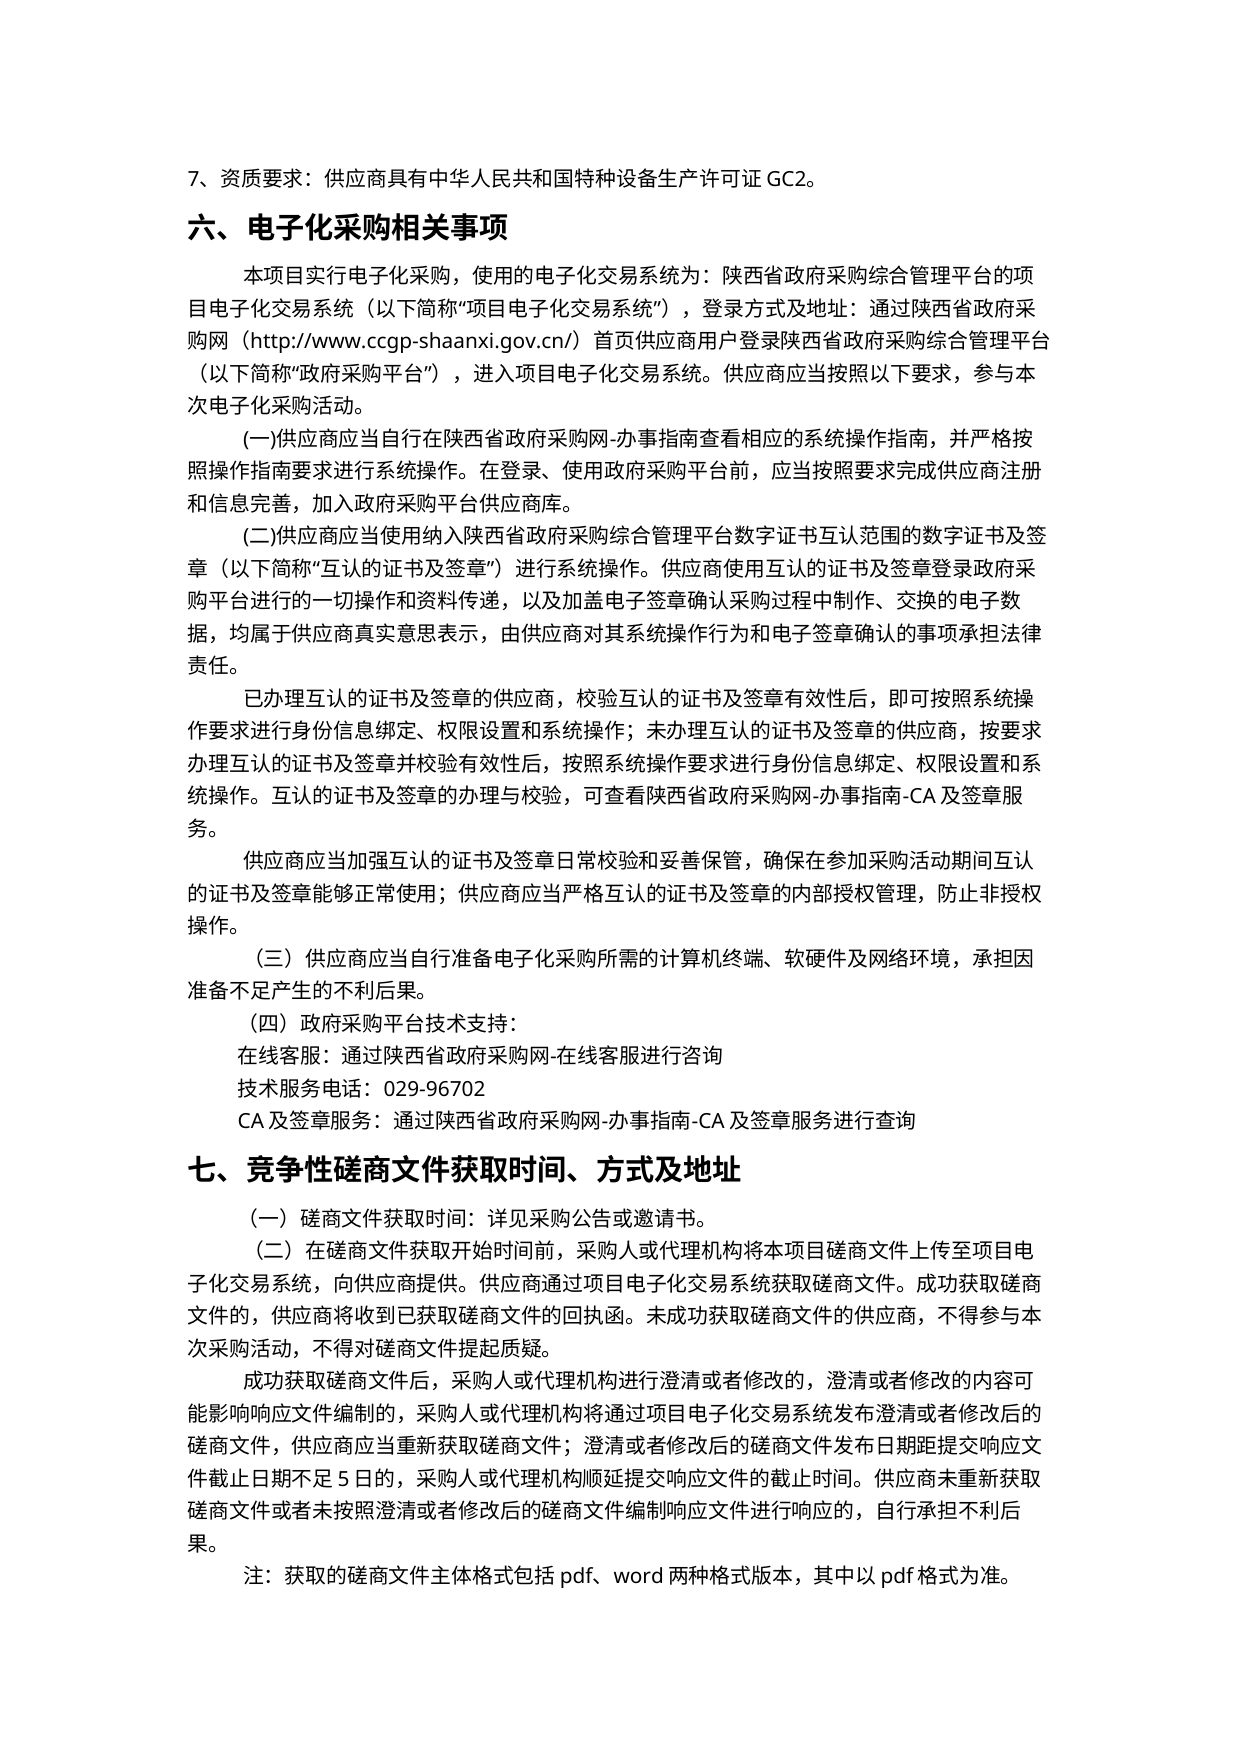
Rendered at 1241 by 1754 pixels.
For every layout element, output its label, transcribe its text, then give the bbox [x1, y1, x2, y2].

text 七、竞争性磋商文件获取时间、方式及地址 [187, 1137, 1053, 1202]
text CA及签章服务：通过陕西省政府采购网-办事指南-CA及签章服务进行查询 [187, 1104, 1053, 1137]
text （四）政府采购平台技术支持： [187, 1007, 1053, 1039]
text 注：获取的磋商文件主体格式包括pdf、word两种格式版本，其中以pdf格式为准。 [187, 1559, 1053, 1592]
text 在线客服：通过陕西省政府采购网-在线客服进行咨询 [187, 1039, 1053, 1072]
text (二)供应商应当使用纳入陕西省政府采购综合管理平台数字证书互认范围的数字证书及签章（以下简称“互认的证书及签章”）进行系统操作。供应商使用互认的证书及签章登录政府采购平台进行的一切操作和资料传递，以及加盖电子签章确认采购过程中制作、交换的电子数据，均属于供应商真实意思表示，由供应商对其系统操作行为和电子签章确认的事项承担法律责任。 [187, 519, 1053, 682]
text （二）在磋商文件获取开始时间前，采购人或代理机构将本项目磋商文件上传至项目电子化交易系统，向供应商提供。供应商通过项目电子化交易系统获取磋商文件。成功获取磋商文件的，供应商将收到已获取磋商文件的回执函。未成功获取磋商文件的供应商，不得参与本次采购活动，不得对磋商文件提起质疑。 [187, 1234, 1053, 1364]
text （三）供应商应当自行准备电子化采购所需的计算机终端、软硬件及网络环境，承担因准备不足产生的不利后果。 [187, 942, 1053, 1007]
text 本项目实行电子化采购，使用的电子化交易系统为：陕西省政府采购综合管理平台的项目电子化交易系统（以下简称“项目电子化交易系统”），登录方式及地址：通过陕西省政府采购网（http://www.ccgp-shaanxi.gov.cn/）首页供应商用户登录陕西省政府采购综合管理平台（以下简称“政府采购平台”），进入项目电子化交易系统。供应商应当按照以下要求，参与本次电子化采购活动。 [187, 259, 1053, 422]
text 成功获取磋商文件后，采购人或代理机构进行澄清或者修改的，澄清或者修改的内容可能影响响应文件编制的，采购人或代理机构将通过项目电子化交易系统发布澄清或者修改后的磋商文件，供应商应当重新获取磋商文件；澄清或者修改后的磋商文件发布日期距提交响应文件截止日期不足5日的，采购人或代理机构顺延提交响应文件的截止时间。供应商未重新获取磋商文件或者未按照澄清或者修改后的磋商文件编制响应文件进行响应的，自行承担不利后果。 [187, 1364, 1053, 1559]
text 六、电子化采购相关事项 [187, 194, 1053, 259]
text 已办理互认的证书及签章的供应商，校验互认的证书及签章有效性后，即可按照系统操作要求进行身份信息绑定、权限设置和系统操作；未办理互认的证书及签章的供应商，按要求办理互认的证书及签章并校验有效性后，按照系统操作要求进行身份信息绑定、权限设置和系统操作。互认的证书及签章的办理与校验，可查看陕西省政府采购网-办事指南-CA及签章服务。 [187, 682, 1053, 844]
text (一)供应商应当自行在陕西省政府采购网-办事指南查看相应的系统操作指南，并严格按照操作指南要求进行系统操作。在登录、使用政府采购平台前，应当按照要求完成供应商注册和信息完善，加入政府采购平台供应商库。 [187, 422, 1053, 519]
text 7、资质要求：供应商具有中华人民共和国特种设备生产许可证GC2。 [187, 162, 1053, 194]
text 技术服务电话：029-96702 [187, 1072, 1053, 1104]
text （一）磋商文件获取时间：详见采购公告或邀请书。 [187, 1202, 1053, 1234]
text 供应商应当加强互认的证书及签章日常校验和妥善保管，确保在参加采购活动期间互认的证书及签章能够正常使用；供应商应当严格互认的证书及签章的内部授权管理，防止非授权操作。 [187, 844, 1053, 942]
